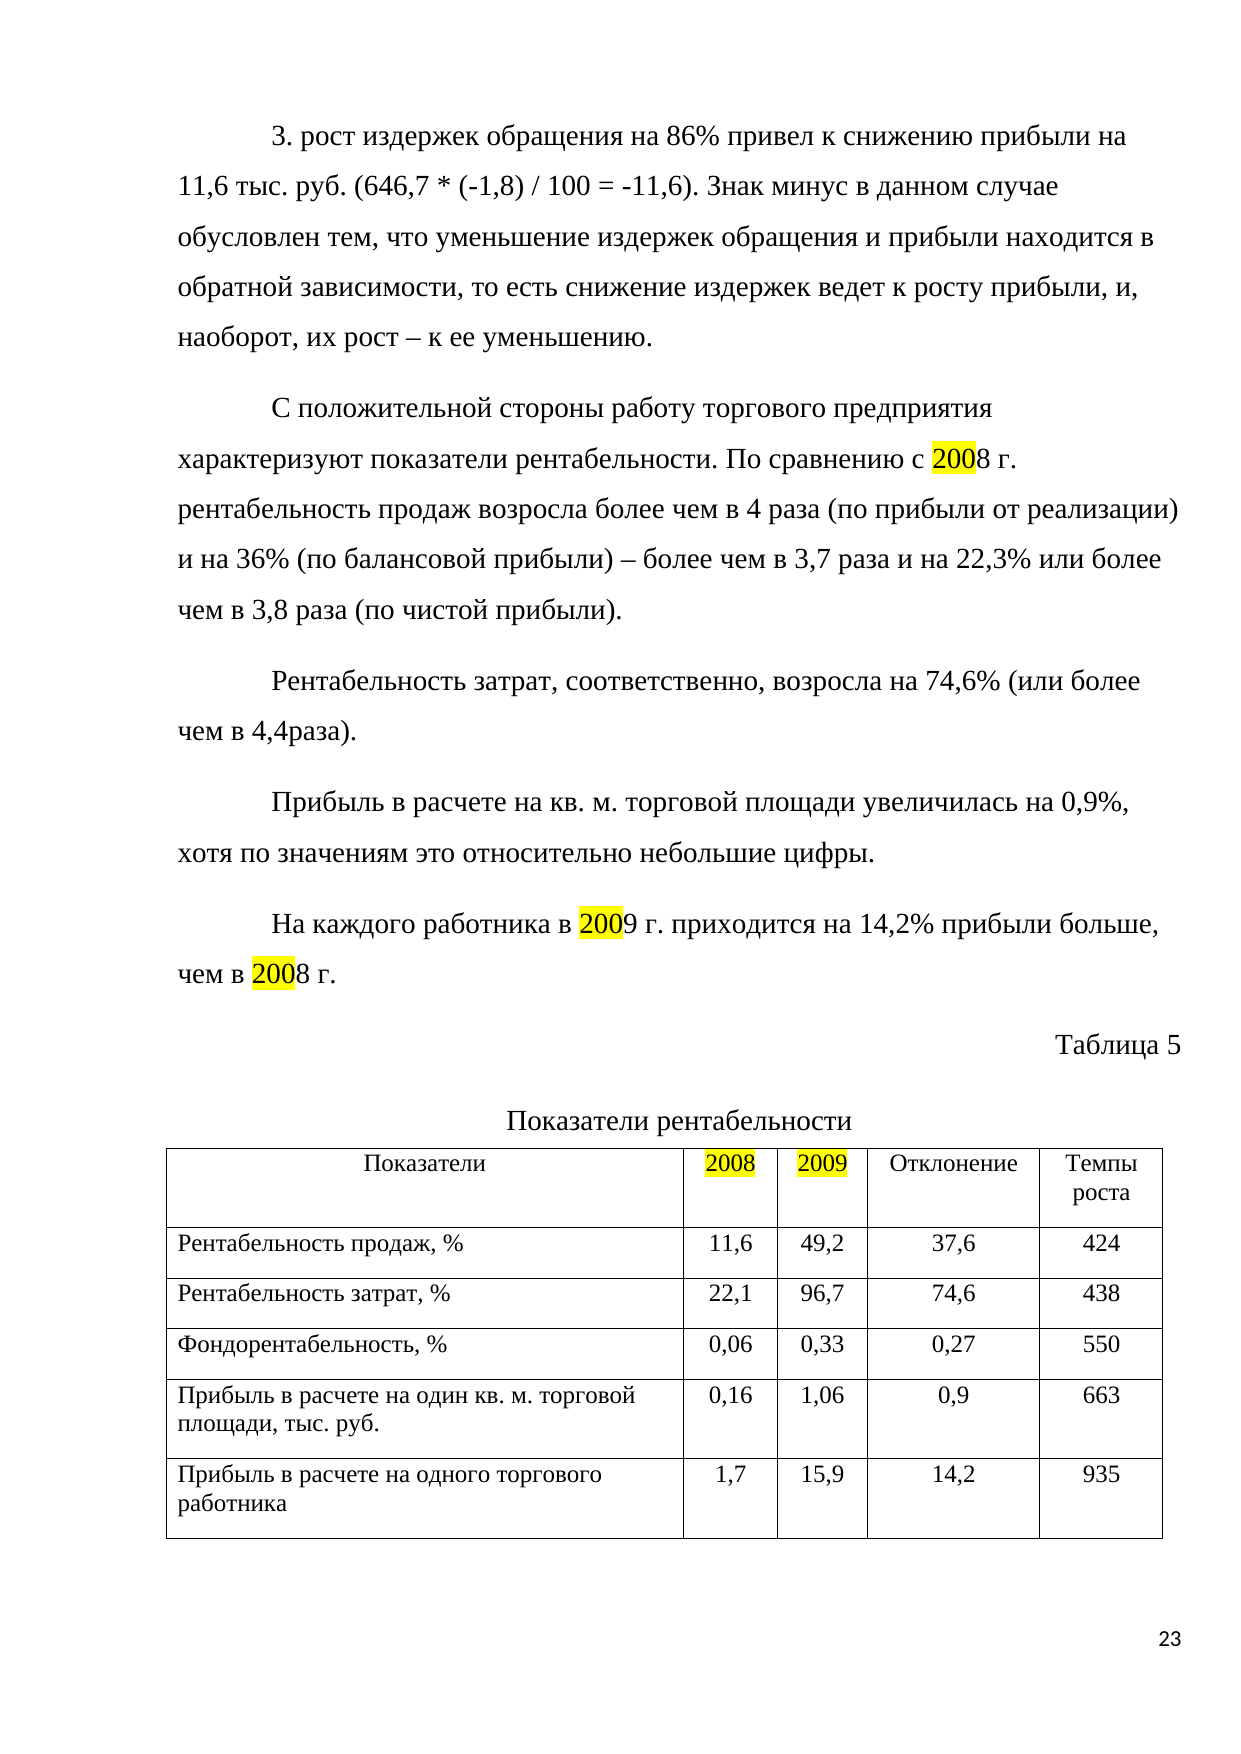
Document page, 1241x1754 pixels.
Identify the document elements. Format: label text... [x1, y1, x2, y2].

table_cell 14,2 [868, 1459, 1039, 1537]
table_cell 0,9 [868, 1380, 1039, 1458]
text Прибыль в расчете на кв. м. торговой площади увеличилась на 0,9%, хотя по значениям это относительно небольшие цифры. [177, 784, 1181, 868]
table_cell 96,7 [778, 1279, 867, 1328]
table_cell 424 [1040, 1228, 1162, 1277]
table_cell 0,06 [684, 1329, 777, 1379]
table_cell 0,27 [868, 1329, 1039, 1379]
text Рентабельность затрат, соответственно, возросла на 74,6% (или более чем в 4,4раза). [177, 663, 1181, 747]
table_cell 1,06 [778, 1380, 867, 1458]
subtitle Показатели рентабельности [177, 1103, 1181, 1136]
table_cell Фондорентабельность, % [167, 1329, 683, 1379]
table_cell 0,33 [778, 1329, 867, 1379]
text На каждого работника в 2009 г. приходится на 14,2% прибыли больше, чем в 2008 г. [177, 906, 1181, 990]
table_cell 74,6 [868, 1279, 1039, 1328]
table_cell 550 [1040, 1329, 1162, 1379]
table_cell Прибыль в расчете на одного торгового работника [167, 1459, 683, 1537]
table_cell 11,6 [684, 1228, 777, 1277]
table_cell 15,9 [778, 1459, 867, 1537]
table_header Темпы роста [1040, 1149, 1162, 1227]
table_header Отклонение [868, 1149, 1039, 1227]
table_cell 935 [1040, 1459, 1162, 1537]
table_cell 49,2 [778, 1228, 867, 1277]
text 3. рост издержек обращения на 86% привел к снижению прибыли на 11,6 тыс. руб. (646,7 * (-1,8) / 100 = -11,6). Знак минус в данном случае обусловлен тем, что уменьшение издержек обращения и прибыли находится в обратной зависимости, то есть снижение издержек ведет к росту прибыли, и, наоборот, их рост – к ее уменьшению. [177, 118, 1181, 353]
table_header 2009 [778, 1149, 867, 1227]
table_cell 22,1 [684, 1279, 777, 1328]
table_cell Рентабельность затрат, % [167, 1279, 683, 1328]
text Таблица 5 [177, 1027, 1181, 1061]
table_header 2008 [684, 1149, 777, 1227]
table_cell Рентабельность продаж, % [167, 1228, 683, 1277]
table_cell 438 [1040, 1279, 1162, 1328]
table_header Показатели [167, 1149, 683, 1227]
text С положительной стороны работу торгового предприятия характеризуют показатели рентабельности. По сравнению с 2008 г. рентабельность продаж возросла более чем в 4 раза (по прибыли от реализации) и на 36% (по балансовой прибыли) – более чем в 3,7 раза и на 22,3% или более чем в 3,8 раза (по чистой прибыли). [177, 391, 1181, 625]
table_cell 1,7 [684, 1459, 777, 1537]
table_cell 37,6 [868, 1228, 1039, 1277]
table_cell 0,16 [684, 1380, 777, 1458]
table_cell 663 [1040, 1380, 1162, 1458]
table_cell Прибыль в расчете на один кв. м. торговой площади, тыс. руб. [167, 1380, 683, 1458]
